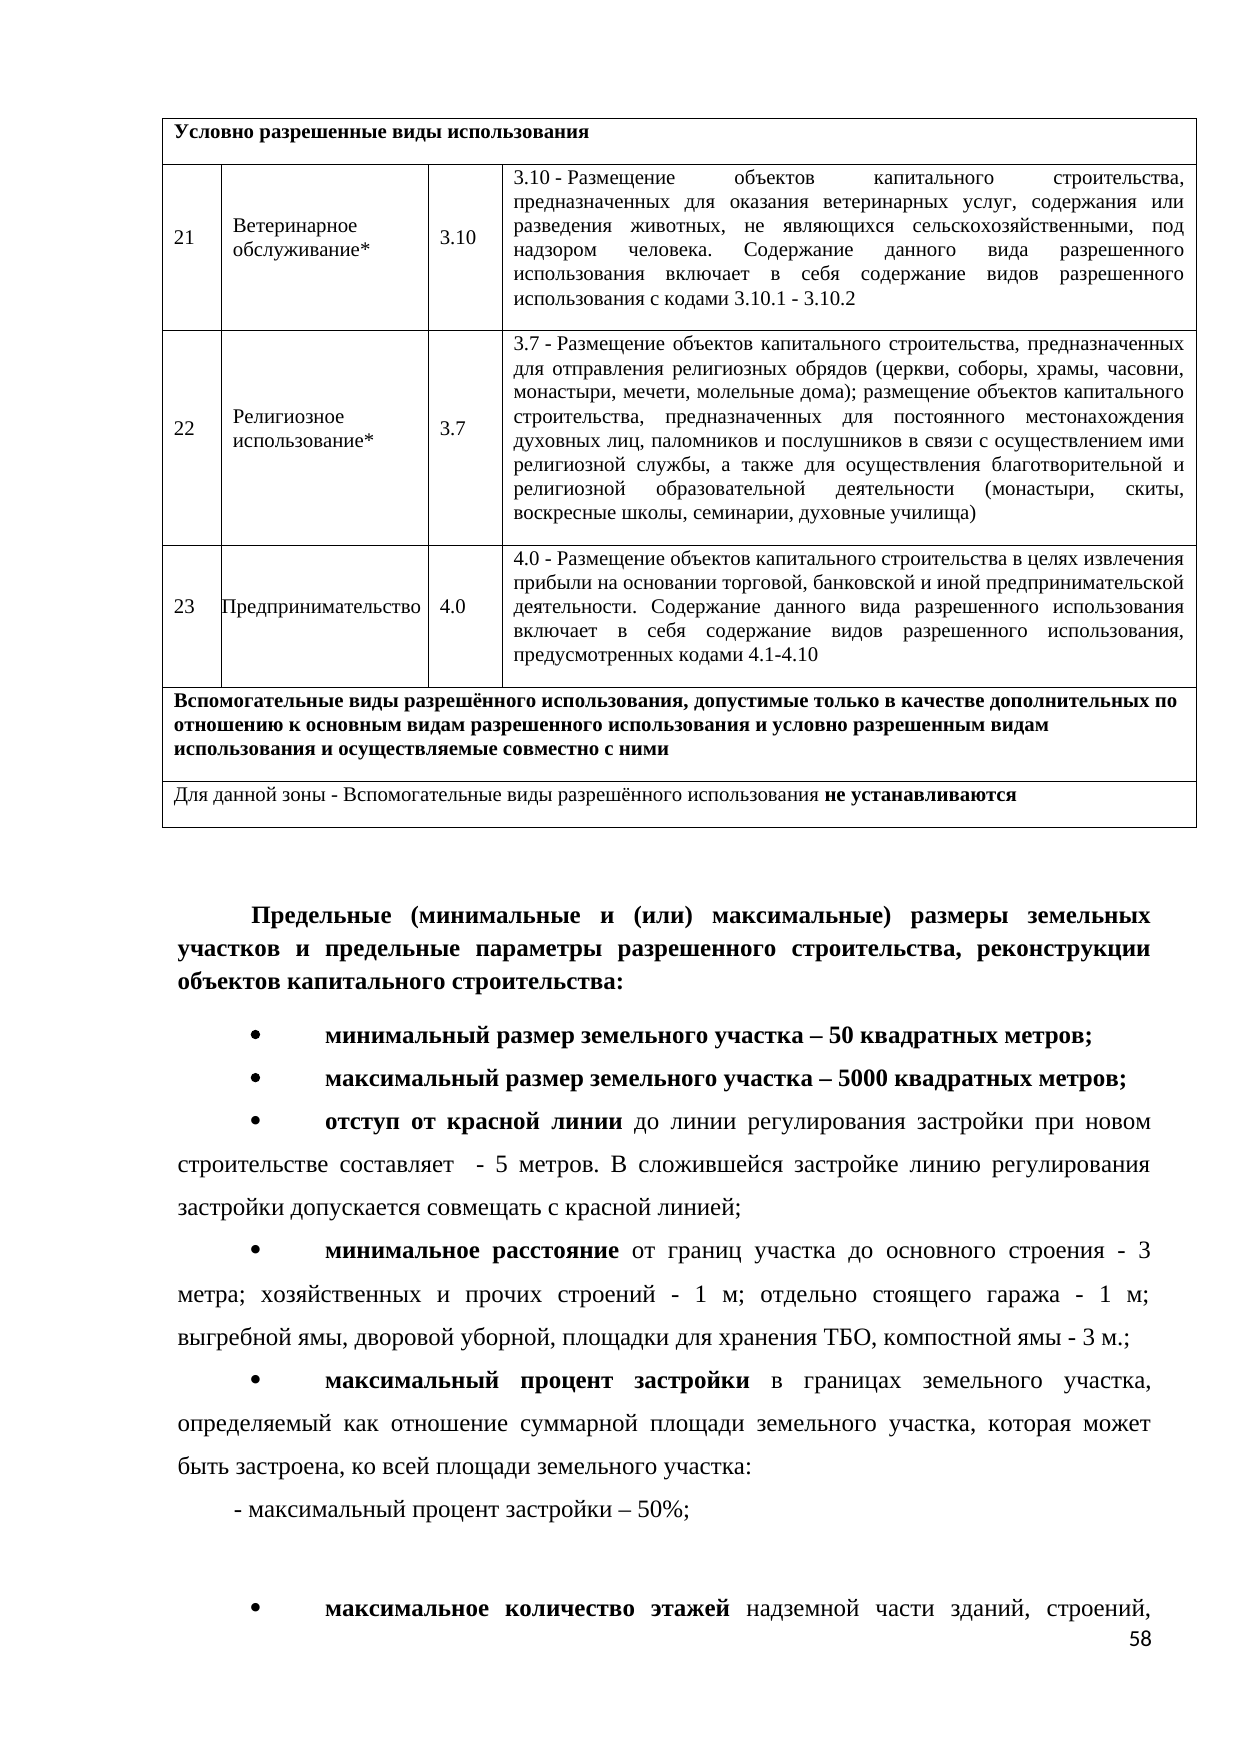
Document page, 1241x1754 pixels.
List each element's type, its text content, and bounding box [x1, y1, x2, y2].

table_cell 3.10 - Размещение объектов капитального строительства, предназначенных для оказания ветеринарных услуг, содержания или разведения животных, не являющихся сельскохозяйственными, под надзором человека. Содержание данного вида разрешенного использования включает в себя содержание видов разрешенного использования с кодами 3.10.1 - 3.10.2 [503, 165, 1196, 330]
list максимальный размер земельного участка – 5000 квадратных метров; [177, 1063, 1152, 1092]
table_cell 23 [163, 546, 221, 687]
table_cell 3.7 [429, 331, 502, 545]
table_cell 3.10 [429, 165, 502, 330]
table_cell Для данной зоны - Вспомогательные виды разрешённого использования не устанавливаются [163, 782, 1196, 827]
text Предельные (минимальные и (или) максимальные) размеры земельных участков и предельные параметры разрешенного строительства, реконструкции объектов капитального строительства: [177, 900, 1152, 995]
table_cell 3.7 - Размещение объектов капитального строительства, предназначенных для отправления религиозных обрядов (церкви, соборы, храмы, часовни, монастыри, мечети, молельные дома); размещение объектов капитального строительства, предназначенных для постоянного местонахождения духовных лиц, паломников и послушников в связи с осуществлением ими религиозной службы, а также для осуществления благотворительной и религиозной образовательной деятельности (монастыри, скиты, воскресные школы, семинарии, духовные училища) [503, 331, 1196, 545]
table_cell Вспомогательные виды разрешённого использования, допустимые только в качестве дополнительных по отношению к основным видам разрешенного использования и условно разрешенным видам использования и осуществляемые совместно с ними [163, 688, 1196, 781]
list отступ от красной линии до линии регулирования застройки при новом строительстве составляет - 5 метров. В сложившейся застройке линию регулирования застройки допускается совмещать с красной линией; [177, 1106, 1152, 1221]
list минимальное расстояние от границ участка до основного строения - 3 метра; хозяйственных и прочих строений - 1 м; отдельно стоящего гаража - 1 м; выгребной ямы, дворовой уборной, площадки для хранения ТБО, компостной ямы - 3 м.; [177, 1236, 1152, 1351]
table_cell 21 [163, 165, 221, 330]
table_cell Условно разрешенные виды использования [163, 119, 1196, 164]
table_cell 4.0 [429, 546, 502, 687]
table_cell 22 [163, 331, 221, 545]
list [177, 1593, 1152, 1622]
list максимальный процент застройки в границах земельного участка, определяемый как отношение суммарной площади земельного участка, которая может быть застроена, ко всей площади земельного участка: [177, 1365, 1152, 1480]
text - максимальный процент застройки – 50%; [177, 1494, 1152, 1523]
list минимальный размер земельного участка – 50 квадратных метров; [177, 1020, 1152, 1049]
table_cell Религиозное использование* [222, 331, 428, 545]
table_cell 4.0 - Размещение объектов капитального строительства в целях извлечения прибыли на основании торговой, банковской и иной предпринимательской деятельности. Содержание данного вида разрешенного использования включает в себя содержание видов разрешенного использования, предусмотренных кодами 4.1-4.10 [503, 546, 1196, 687]
table_cell Предпринимательство [222, 546, 428, 687]
table_cell Ветеринарное обслуживание* [222, 165, 428, 330]
